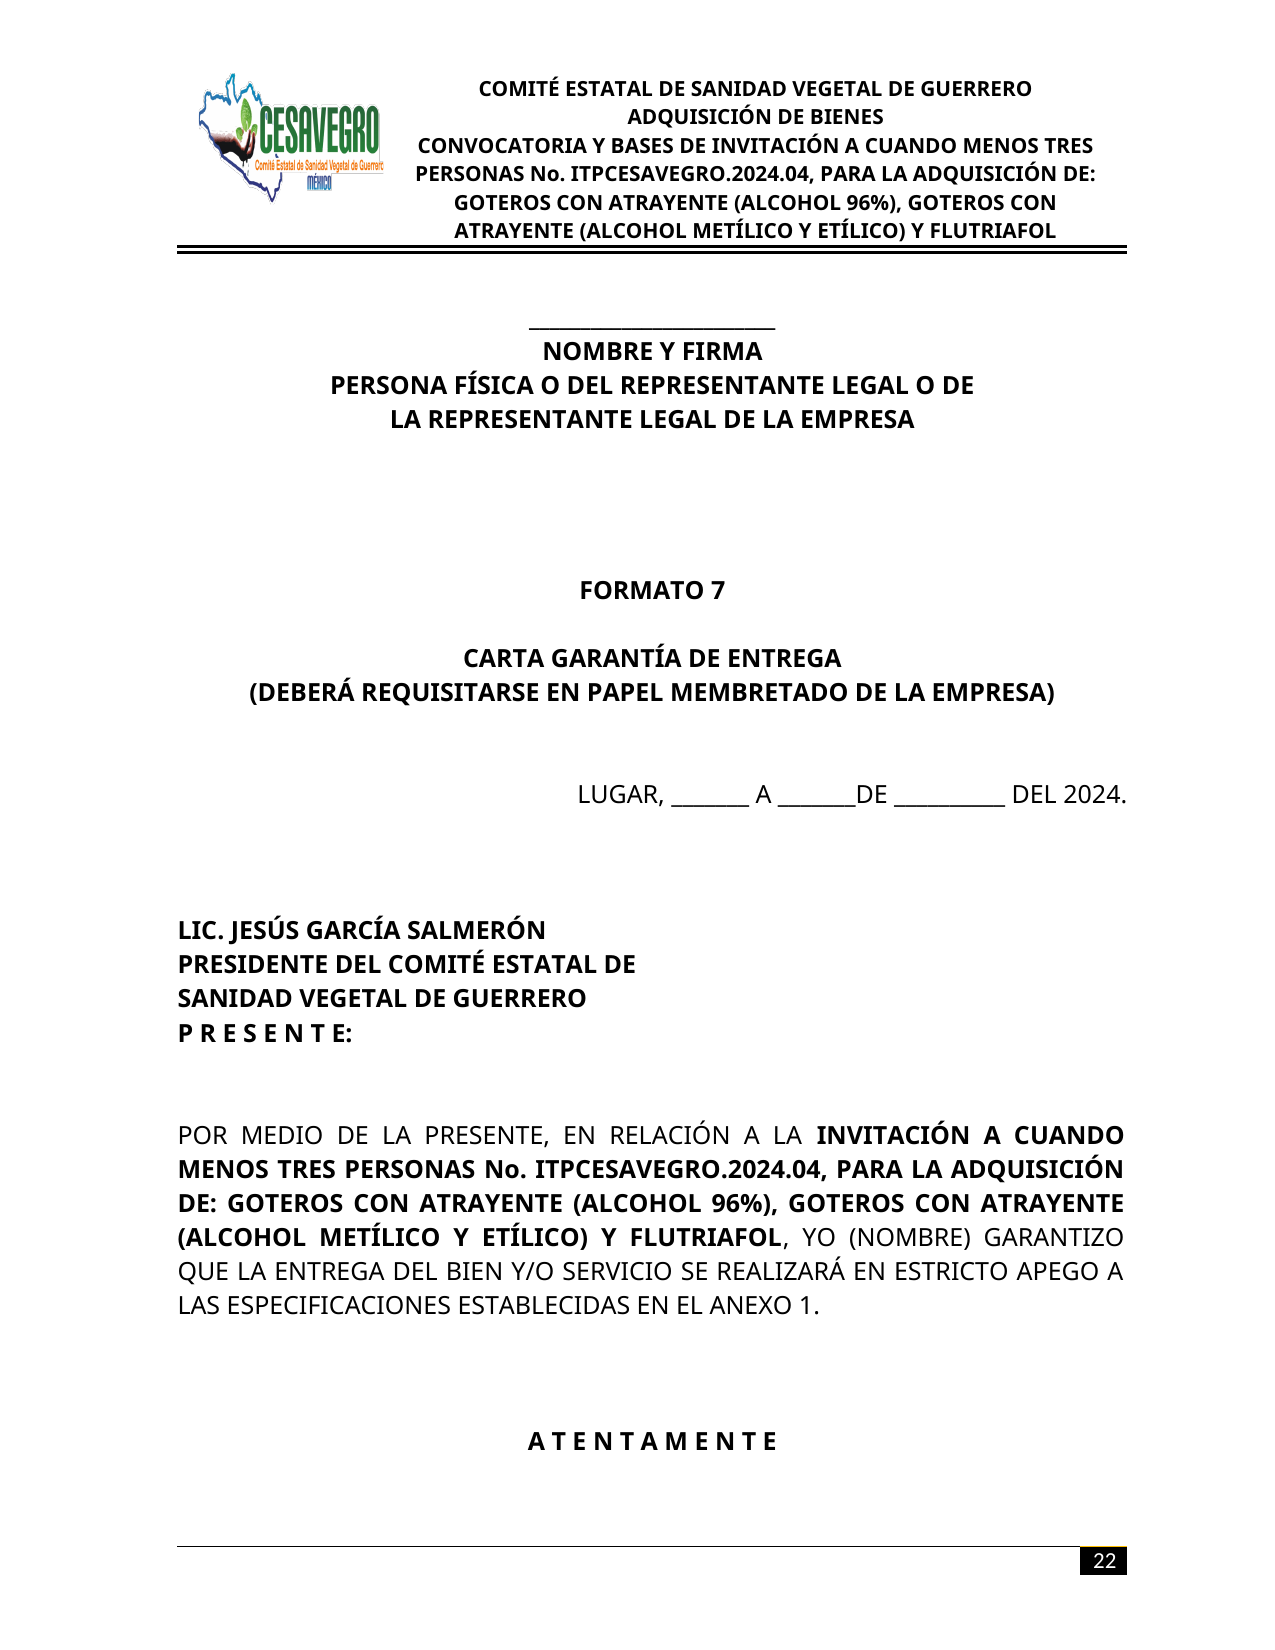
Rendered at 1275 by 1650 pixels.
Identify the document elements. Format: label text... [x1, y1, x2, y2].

text NOMBRE Y FIRMA [177, 334, 1127, 368]
text PRESIDENTE DEL COMITÉ ESTATAL DE [177, 947, 1127, 981]
picture [198, 73, 384, 205]
text (DEBERÁ REQUISITARSE EN PAPEL MEMBRETADO DE LA EMPRESA) [177, 674, 1127, 709]
text CARTA GARANTÍA DE ENTREGA [177, 641, 1127, 674]
text A T E N T A M E N T E [177, 1424, 1127, 1458]
text P R E S E N T E: [177, 1015, 1127, 1049]
text FORMATO 7 [177, 572, 1127, 606]
text LUGAR, _______ A _______DE __________ DEL 2024. [177, 777, 1127, 811]
text LA REPRESENTANTE LEGAL DE LA EMPRESA [177, 402, 1127, 436]
text SANIDAD VEGETAL DE GUERRERO [177, 981, 1127, 1015]
text ________________________ [177, 300, 1127, 334]
text PERSONA FÍSICA O DEL REPRESENTANTE LEGAL O DE [177, 368, 1127, 402]
text POR MEDIO DE LA PRESENTE, EN RELACIÓN A LA INVITACIÓN A CUANDO MENOS TRES PERSONAS No. ITPCESAVEGRO.2024.04, PARA LA ADQUISICIÓN DE: GOTEROS CON ATRAYENTE (ALCOHOL 96%), GOTEROS CON ATRAYENTE (ALCOHOL METÍLICO Y ETÍLICO) Y FLUTRIAFOL, YO (NOMBRE) GARANTIZO QUE LA ENTREGA DEL BIEN Y/O SERVICIO SE REALIZARÁ EN ESTRICTO APEGO A LAS ESPECIFICACIONES ESTABLECIDAS EN EL ANEXO 1. [177, 1117, 1125, 1322]
text LIC. JESÚS GARCÍA SALMERÓN [177, 913, 1127, 947]
